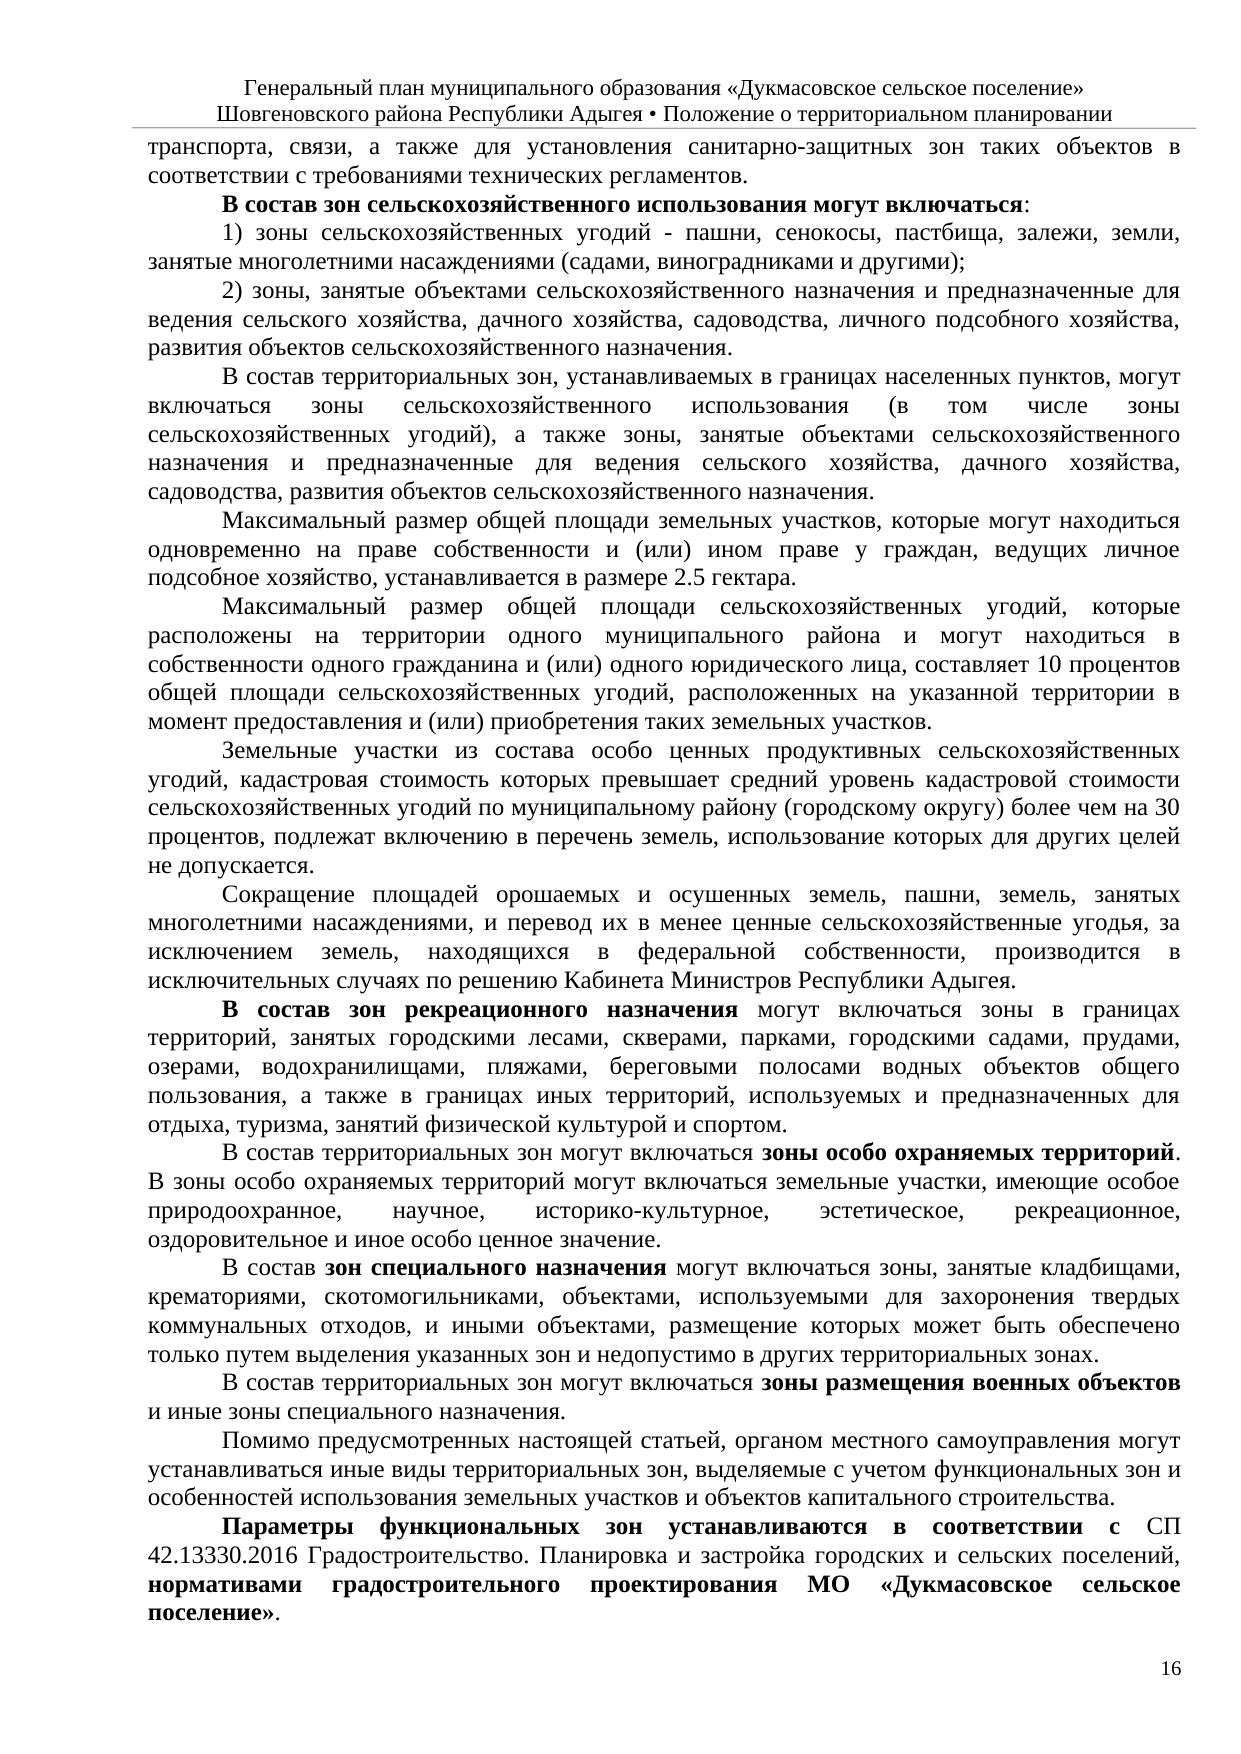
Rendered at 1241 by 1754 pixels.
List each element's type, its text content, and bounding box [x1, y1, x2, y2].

text В состав зон рекреационного назначения могут включаться зоны в границах территорий, занятых городскими лесами, скверами, парками, городскими садами, прудами, озерами, водохранилищами, пляжами, береговыми полосами водных объектов общего пользования, а также в границах иных территорий, используемых и предназначенных для отдыха, туризма, занятий физической культурой и спортом. [148, 994, 1181, 1137]
subtitle Параметры функциональных зон устанавливаются в соответствии с СП 42.13330.2016 Градостроительство. Планировка и застройка городских и сельских поселений, нормативами градостроительного проектирования МО «Дукмасовское сельское поселение». [148, 1511, 1181, 1626]
text Максимальный размер общей площади земельных участков, которые могут находиться одновременно на праве собственности и (или) ином праве у граждан, ведущих личное подсобное хозяйство, устанавливается в размере 2.5 гектара. [148, 505, 1181, 591]
text В состав зон сельскохозяйственного использования могут включаться: [148, 189, 1181, 217]
text 1) зоны сельскохозяйственных угодий - пашни, сенокосы, пастбища, залежи, земли, занятые многолетними насаждениями (садами, виноградниками и другими); [148, 217, 1181, 275]
text В состав территориальных зон, устанавливаемых в границах населенных пунктов, могут включаться зоны сельскохозяйственного использования (в том числе зоны сельскохозяйственных угодий), а также зоны, занятые объектами сельскохозяйственного назначения и предназначенные для ведения сельского хозяйства, дачного хозяйства, садоводства, развития объектов сельскохозяйственного назначения. [148, 361, 1181, 505]
text 2) зоны, занятые объектами сельскохозяйственного назначения и предназначенные для ведения сельского хозяйства, дачного хозяйства, садоводства, личного подсобного хозяйства, развития объектов сельскохозяйственного назначения. [148, 275, 1181, 361]
text В состав зон специального назначения могут включаться зоны, занятые кладбищами, крематориями, скотомогильниками, объектами, используемыми для захоронения твердых коммунальных отходов, и иными объектами, размещение которых может быть обеспечено только путем выделения указанных зон и недопустимо в других территориальных зонах. [148, 1252, 1181, 1367]
text Сокращение площадей орошаемых и осушенных земель, пашни, земель, занятых многолетними насаждениями, и перевод их в менее ценные сельскохозяйственные угодья, за исключением земель, находящихся в федеральной собственности, производится в исключительных случаях по решению Кабинета Министров Республики Адыгея. [148, 879, 1181, 994]
text Максимальный размер общей площади сельскохозяйственных угодий, которые расположены на территории одного муниципального района и могут находиться в собственности одного гражданина и (или) одного юридического лица, составляет 10 процентов общей площади сельскохозяйственных угодий, расположенных на указанной территории в момент предоставления и (или) приобретения таких земельных участков. [148, 591, 1181, 735]
text В состав территориальных зон могут включаться зоны особо охраняемых территорий. В зоны особо охраняемых территорий могут включаться земельные участки, имеющие особое природоохранное, научное, историко-культурное, эстетическое, рекреационное, оздоровительное и иное особо ценное значение. [148, 1137, 1181, 1252]
text В состав территориальных зон могут включаться зоны размещения военных объектов и иные зоны специального назначения. [148, 1367, 1181, 1425]
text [148, 127, 1181, 189]
text Земельные участки из состава особо ценных продуктивных сельскохозяйственных угодий, кадастровая стоимость которых превышает средний уровень кадастровой стоимости сельскохозяйственных угодий по муниципальному району (городскому округу) более чем на 30 процентов, подлежат включению в перечень земель, использование которых для других целей не допускается. [148, 735, 1181, 879]
text Помимо предусмотренных настоящей статьей, органом местного самоуправления могут устанавливаться иные виды территориальных зон, выделяемые с учетом функциональных зон и особенностей использования земельных участков и объектов капитального строительства. [148, 1425, 1181, 1511]
